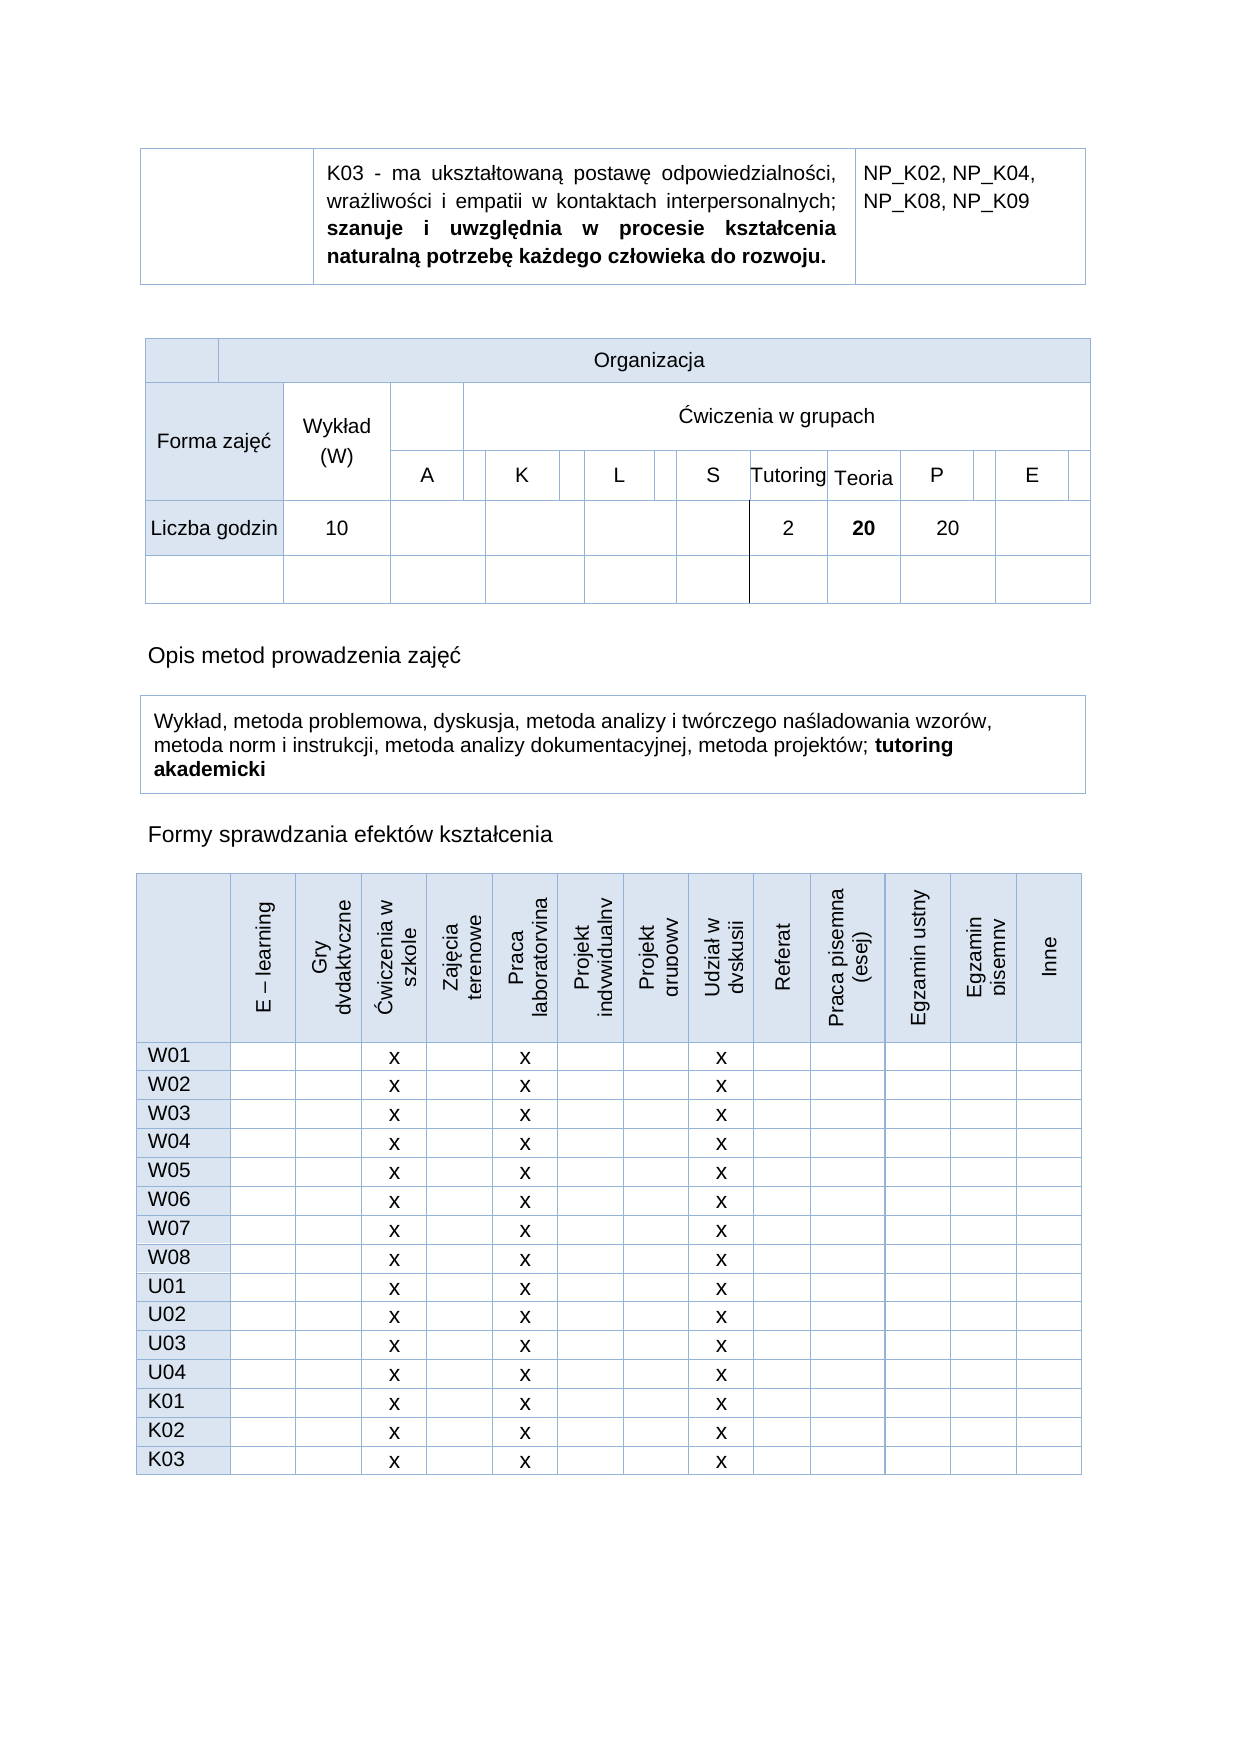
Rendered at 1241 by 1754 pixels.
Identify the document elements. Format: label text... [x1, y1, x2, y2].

table_cell x [493, 1360, 557, 1388]
table_cell [996, 556, 1090, 603]
table_cell [886, 1043, 950, 1070]
table_cell [231, 1071, 295, 1099]
table_cell [486, 501, 584, 555]
table_cell [296, 1100, 361, 1128]
table_cell x [493, 1245, 557, 1272]
table_header Udział w dyskusji [689, 874, 753, 1042]
table_cell [811, 1274, 884, 1301]
table_cell [811, 1360, 884, 1388]
table_cell x [689, 1389, 753, 1417]
table_cell [624, 1389, 688, 1417]
table_cell [231, 1302, 295, 1330]
table_cell [296, 1274, 361, 1301]
table_cell [427, 1043, 492, 1070]
table_cell [886, 1129, 950, 1157]
table_cell x [362, 1331, 426, 1359]
table_cell x [362, 1043, 426, 1070]
table_cell K03 [137, 1447, 230, 1474]
table_cell K [486, 451, 559, 500]
table_cell x [689, 1360, 753, 1388]
table_cell x [362, 1187, 426, 1215]
table_cell [828, 556, 900, 603]
table_cell [624, 1302, 688, 1330]
table_cell [558, 1331, 623, 1359]
table_cell x [493, 1158, 557, 1186]
table_cell [427, 1274, 492, 1301]
table_cell [427, 1245, 492, 1272]
table_cell [655, 451, 676, 500]
table_cell [951, 1360, 1016, 1388]
table_cell x [493, 1418, 557, 1446]
table_cell [284, 556, 390, 603]
table_cell [754, 1187, 810, 1215]
table_cell [464, 451, 485, 500]
table_cell [1017, 1216, 1081, 1243]
table_cell [951, 1100, 1016, 1128]
table_cell [624, 1043, 688, 1070]
table_cell [427, 1129, 492, 1157]
table_cell [1017, 1274, 1081, 1301]
table_cell x [362, 1302, 426, 1330]
table_cell [558, 1100, 623, 1128]
table_cell x [689, 1100, 753, 1128]
table_cell [427, 1071, 492, 1099]
table_cell [886, 1071, 950, 1099]
table_cell [811, 1071, 884, 1099]
table_cell x [493, 1447, 557, 1474]
table_cell Tutoring [751, 451, 827, 500]
table_cell x [493, 1129, 557, 1157]
table_header Praca laboratoryjna [493, 874, 557, 1042]
table_cell P [901, 451, 973, 500]
table_cell x [362, 1274, 426, 1301]
table_cell [585, 501, 676, 555]
table_cell [1017, 1447, 1081, 1474]
table_cell [296, 1129, 361, 1157]
table_cell x [362, 1389, 426, 1417]
table_cell [901, 556, 995, 603]
table_cell x [689, 1447, 753, 1474]
table_cell [951, 1302, 1016, 1330]
table_cell [886, 1245, 950, 1272]
table_cell [558, 1158, 623, 1186]
table_cell [231, 1274, 295, 1301]
table_cell [427, 1418, 492, 1446]
table_cell [624, 1418, 688, 1446]
table_cell W01 [137, 1043, 230, 1070]
table_header Wykład, metoda problemowa, dyskusja, metoda analizy i twórczego naśladowania wzorów, metoda norm i instrukcji, metoda analizy dokumentacyjnej, metoda projektów; tutoring akademicki [141, 696, 1085, 793]
table_cell [624, 1274, 688, 1301]
table_cell [754, 1071, 810, 1099]
text Formy sprawdzania efektów kształcenia [148, 821, 1093, 847]
table_cell [296, 1245, 361, 1272]
table_cell [231, 1129, 295, 1157]
table_cell [146, 556, 283, 603]
table_cell [811, 1331, 884, 1359]
table_cell x [493, 1071, 557, 1099]
table_cell [296, 1043, 361, 1070]
table_cell [231, 1216, 295, 1243]
table_cell [624, 1129, 688, 1157]
table_cell [427, 1302, 492, 1330]
table_cell Forma zajęć [146, 383, 283, 500]
table_cell [558, 1360, 623, 1388]
table_cell [754, 1389, 810, 1417]
table_cell [624, 1245, 688, 1272]
table_cell [558, 1302, 623, 1330]
table_cell [624, 1216, 688, 1243]
table_cell [231, 1418, 295, 1446]
table_cell [231, 1360, 295, 1388]
table_cell [754, 1043, 810, 1070]
table_cell [1017, 1071, 1081, 1099]
table_cell W06 [137, 1187, 230, 1215]
table_cell [296, 1158, 361, 1186]
table_cell 10 [284, 501, 390, 555]
table_cell NP_K02, NP_K04, NP_K08, NP_K09 [856, 149, 1085, 284]
table_cell [677, 501, 749, 555]
table_cell [886, 1418, 950, 1446]
table_cell [558, 1274, 623, 1301]
table_cell [624, 1187, 688, 1215]
table_cell K01 [137, 1389, 230, 1417]
table_cell [754, 1302, 810, 1330]
table_cell [811, 1389, 884, 1417]
table_cell U04 [137, 1360, 230, 1388]
table_cell [951, 1245, 1016, 1272]
table_cell [811, 1302, 884, 1330]
table_cell x [689, 1129, 753, 1157]
table_cell [754, 1447, 810, 1474]
text Opis metod prowadzenia zajęć [148, 642, 1093, 669]
table_cell E [996, 451, 1068, 500]
table_cell [231, 1447, 295, 1474]
table_cell [951, 1043, 1016, 1070]
table_cell x [689, 1302, 753, 1330]
table_cell [391, 501, 485, 555]
table_header Praca pisemna (esej) [811, 874, 884, 1042]
table_cell [231, 1158, 295, 1186]
table_header [137, 874, 230, 1042]
table_cell K03 - ma ukształtowaną postawę odpowiedzialności, wrażliwości i empatii w kontaktach interpersonalnych; szanuje i uwzględnia w procesie kształcenia naturalną potrzebę każdego człowieka do rozwoju. [314, 149, 855, 284]
table_cell [1017, 1187, 1081, 1215]
table_cell [624, 1158, 688, 1186]
table_cell [886, 1331, 950, 1359]
table_cell x [362, 1447, 426, 1474]
table_header Projekt indywidualny [558, 874, 623, 1042]
table_cell [886, 1274, 950, 1301]
table_cell x [689, 1158, 753, 1186]
table_cell [296, 1389, 361, 1417]
table_cell [1017, 1302, 1081, 1330]
table_cell [886, 1100, 950, 1128]
table_header Organizacja [219, 339, 1090, 382]
table_cell [951, 1216, 1016, 1243]
table_header E – learning [231, 874, 295, 1042]
table_cell x [493, 1331, 557, 1359]
table_cell W03 [137, 1100, 230, 1128]
table_cell [951, 1331, 1016, 1359]
table_cell x [689, 1418, 753, 1446]
table_cell [886, 1360, 950, 1388]
table_cell x [493, 1389, 557, 1417]
table_header Egzamin ustny [886, 874, 950, 1042]
table_header [146, 339, 218, 382]
table_cell [558, 1071, 623, 1099]
table_cell [1017, 1129, 1081, 1157]
table_cell [427, 1100, 492, 1128]
table_cell [231, 1187, 295, 1215]
table_cell x [362, 1360, 426, 1388]
table_cell [811, 1216, 884, 1243]
table_cell [811, 1129, 884, 1157]
table_cell [951, 1071, 1016, 1099]
table_cell W02 [137, 1071, 230, 1099]
table_cell x [493, 1100, 557, 1128]
table_cell [231, 1245, 295, 1272]
table_header Gry dydaktyczne [296, 874, 361, 1042]
table_cell [231, 1389, 295, 1417]
table_cell [996, 501, 1090, 555]
table_cell U03 [137, 1331, 230, 1359]
table_cell [558, 1129, 623, 1157]
table_cell [886, 1302, 950, 1330]
table_cell [296, 1187, 361, 1215]
table_cell [1017, 1331, 1081, 1359]
table_cell [811, 1043, 884, 1070]
table_header Ćwiczenia w szkole [362, 874, 426, 1042]
table_cell x [493, 1274, 557, 1301]
table_cell x [689, 1216, 753, 1243]
table_cell [811, 1418, 884, 1446]
table_cell [486, 556, 584, 603]
table_cell 20 [828, 501, 900, 555]
table_cell [558, 1418, 623, 1446]
table_cell [296, 1216, 361, 1243]
table_cell x [689, 1274, 753, 1301]
table_cell S [677, 451, 750, 500]
table_cell [558, 1216, 623, 1243]
table_cell [560, 451, 584, 500]
table_cell [558, 1187, 623, 1215]
table_cell x [689, 1071, 753, 1099]
table_cell [391, 556, 485, 603]
table_cell [951, 1129, 1016, 1157]
table_cell [296, 1447, 361, 1474]
table_cell [427, 1389, 492, 1417]
table_cell [754, 1331, 810, 1359]
table_cell [1017, 1418, 1081, 1446]
table_cell 2 [750, 501, 827, 555]
table_header Inne [1017, 874, 1081, 1042]
table_cell [427, 1447, 492, 1474]
table_header Referat [754, 874, 810, 1042]
table_cell [1069, 451, 1090, 500]
table_cell [1017, 1389, 1081, 1417]
table_cell [811, 1447, 884, 1474]
table_cell W08 [137, 1245, 230, 1272]
table_cell [624, 1360, 688, 1388]
table_cell [750, 556, 827, 603]
table_cell [811, 1158, 884, 1186]
table_cell [427, 1187, 492, 1215]
table_cell [754, 1360, 810, 1388]
table_cell W04 [137, 1129, 230, 1157]
table_cell [754, 1245, 810, 1272]
table_cell [1017, 1360, 1081, 1388]
table_cell x [493, 1216, 557, 1243]
table_cell [1017, 1043, 1081, 1070]
table_cell [624, 1071, 688, 1099]
table_header Projekt grupowy [624, 874, 688, 1042]
table_cell [811, 1100, 884, 1128]
table_cell W05 [137, 1158, 230, 1186]
table_cell x [362, 1158, 426, 1186]
table_cell [754, 1100, 810, 1128]
table_cell x [362, 1100, 426, 1128]
table_cell K02 [137, 1418, 230, 1446]
table_cell U01 [137, 1274, 230, 1301]
table_cell [951, 1187, 1016, 1215]
table_cell Ćwiczenia w grupach [464, 383, 1090, 450]
table_cell [427, 1216, 492, 1243]
table_cell [754, 1274, 810, 1301]
table_cell Liczba godzin [146, 501, 283, 555]
table_cell [677, 556, 749, 603]
table_cell [427, 1158, 492, 1186]
table_cell [1017, 1245, 1081, 1272]
table_header Zajęcia terenowe [427, 874, 492, 1042]
table_cell x [689, 1187, 753, 1215]
table_cell [427, 1331, 492, 1359]
table_cell [296, 1418, 361, 1446]
table_cell [624, 1447, 688, 1474]
table_cell [427, 1360, 492, 1388]
table_cell [558, 1245, 623, 1272]
table_cell W07 [137, 1216, 230, 1243]
table_cell [558, 1447, 623, 1474]
table_cell [296, 1331, 361, 1359]
table_cell [585, 556, 676, 603]
table_cell x [362, 1245, 426, 1272]
table_cell [754, 1158, 810, 1186]
table_cell [974, 451, 995, 500]
table_cell x [493, 1302, 557, 1330]
table_cell [231, 1331, 295, 1359]
table_cell [886, 1187, 950, 1215]
table_cell x [689, 1331, 753, 1359]
table_cell U02 [137, 1302, 230, 1330]
table_cell [951, 1274, 1016, 1301]
table_cell x [362, 1071, 426, 1099]
table_cell x [362, 1129, 426, 1157]
table_cell [558, 1043, 623, 1070]
table_cell [296, 1360, 361, 1388]
table_cell [811, 1245, 884, 1272]
table_cell [558, 1389, 623, 1417]
table_cell A [391, 451, 463, 500]
table_cell [624, 1100, 688, 1128]
table_cell [754, 1418, 810, 1446]
table_cell Teoria [828, 451, 900, 500]
table_cell [296, 1302, 361, 1330]
table_cell [886, 1158, 950, 1186]
table_cell [1017, 1100, 1081, 1128]
table_cell [886, 1389, 950, 1417]
table_cell x [362, 1418, 426, 1446]
table_cell [624, 1331, 688, 1359]
table_cell [231, 1043, 295, 1070]
table_cell x [689, 1043, 753, 1070]
table_cell 20 [901, 501, 995, 555]
table_cell [296, 1071, 361, 1099]
table_cell [391, 383, 463, 450]
table_cell x [493, 1043, 557, 1070]
table_cell [811, 1187, 884, 1215]
table_cell [1017, 1158, 1081, 1186]
table_cell x [362, 1216, 426, 1243]
table_cell [886, 1216, 950, 1243]
table_cell [886, 1447, 950, 1474]
table_cell Wykład (W) [284, 383, 390, 500]
table_cell [951, 1418, 1016, 1446]
table_header Egzamin pisemny [951, 874, 1016, 1042]
table_cell L [585, 451, 654, 500]
table_cell [754, 1216, 810, 1243]
table_cell [951, 1389, 1016, 1417]
table_cell [231, 1100, 295, 1128]
table_cell [951, 1447, 1016, 1474]
table_cell [951, 1158, 1016, 1186]
table_cell [754, 1129, 810, 1157]
table_cell x [689, 1245, 753, 1272]
table_cell x [493, 1187, 557, 1215]
